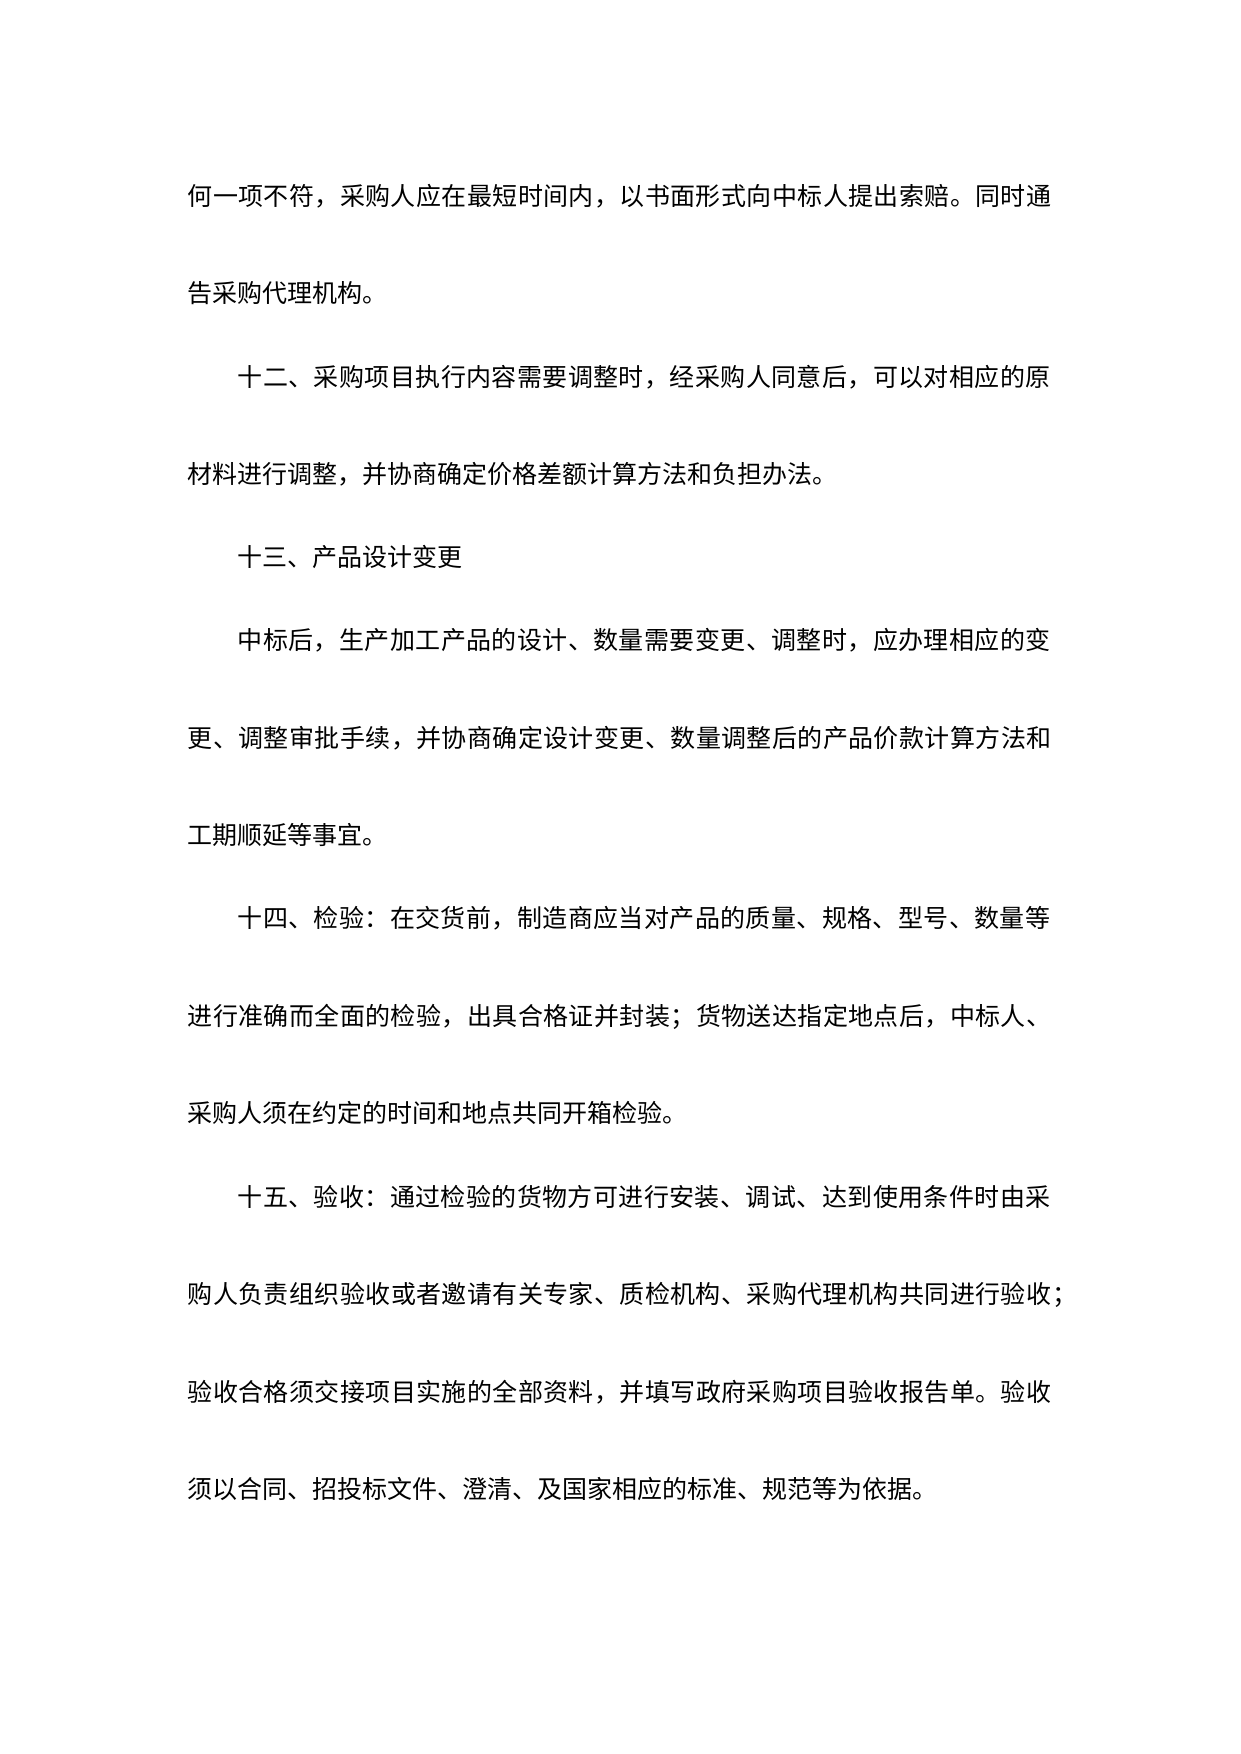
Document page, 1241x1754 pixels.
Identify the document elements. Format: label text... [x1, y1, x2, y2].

text 十三、产品设计变更 [187, 523, 1053, 588]
text 十四、检验：在交货前，制造商应当对产品的质量、规格、型号、数量等进行准确而全面的检验，出具合格证并封装；货物送达指定地点后，中标人、采购人须在约定的时间和地点共同开箱检验。 [187, 884, 1053, 1144]
text 十二、采购项目执行内容需要调整时，经采购人同意后，可以对相应的原材料进行调整，并协商确定价格差额计算方法和负担办法。 [187, 343, 1053, 505]
text 中标后，生产加工产品的设计、数量需要变更、调整时，应办理相应的变更、调整审批手续，并协商确定设计变更、数量调整后的产品价款计算方法和工期顺延等事宜。 [187, 606, 1053, 866]
text 十五、验收：通过检验的货物方可进行安装、调试、达到使用条件时由采购人负责组织验收或者邀请有关专家、质检机构、采购代理机构共同进行验收；验收合格须交接项目实施的全部资料，并填写政府采购项目验收报告单。验收须以合同、招投标文件、澄清、及国家相应的标准、规范等为依据。 [187, 1163, 1053, 1520]
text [187, 162, 1053, 324]
